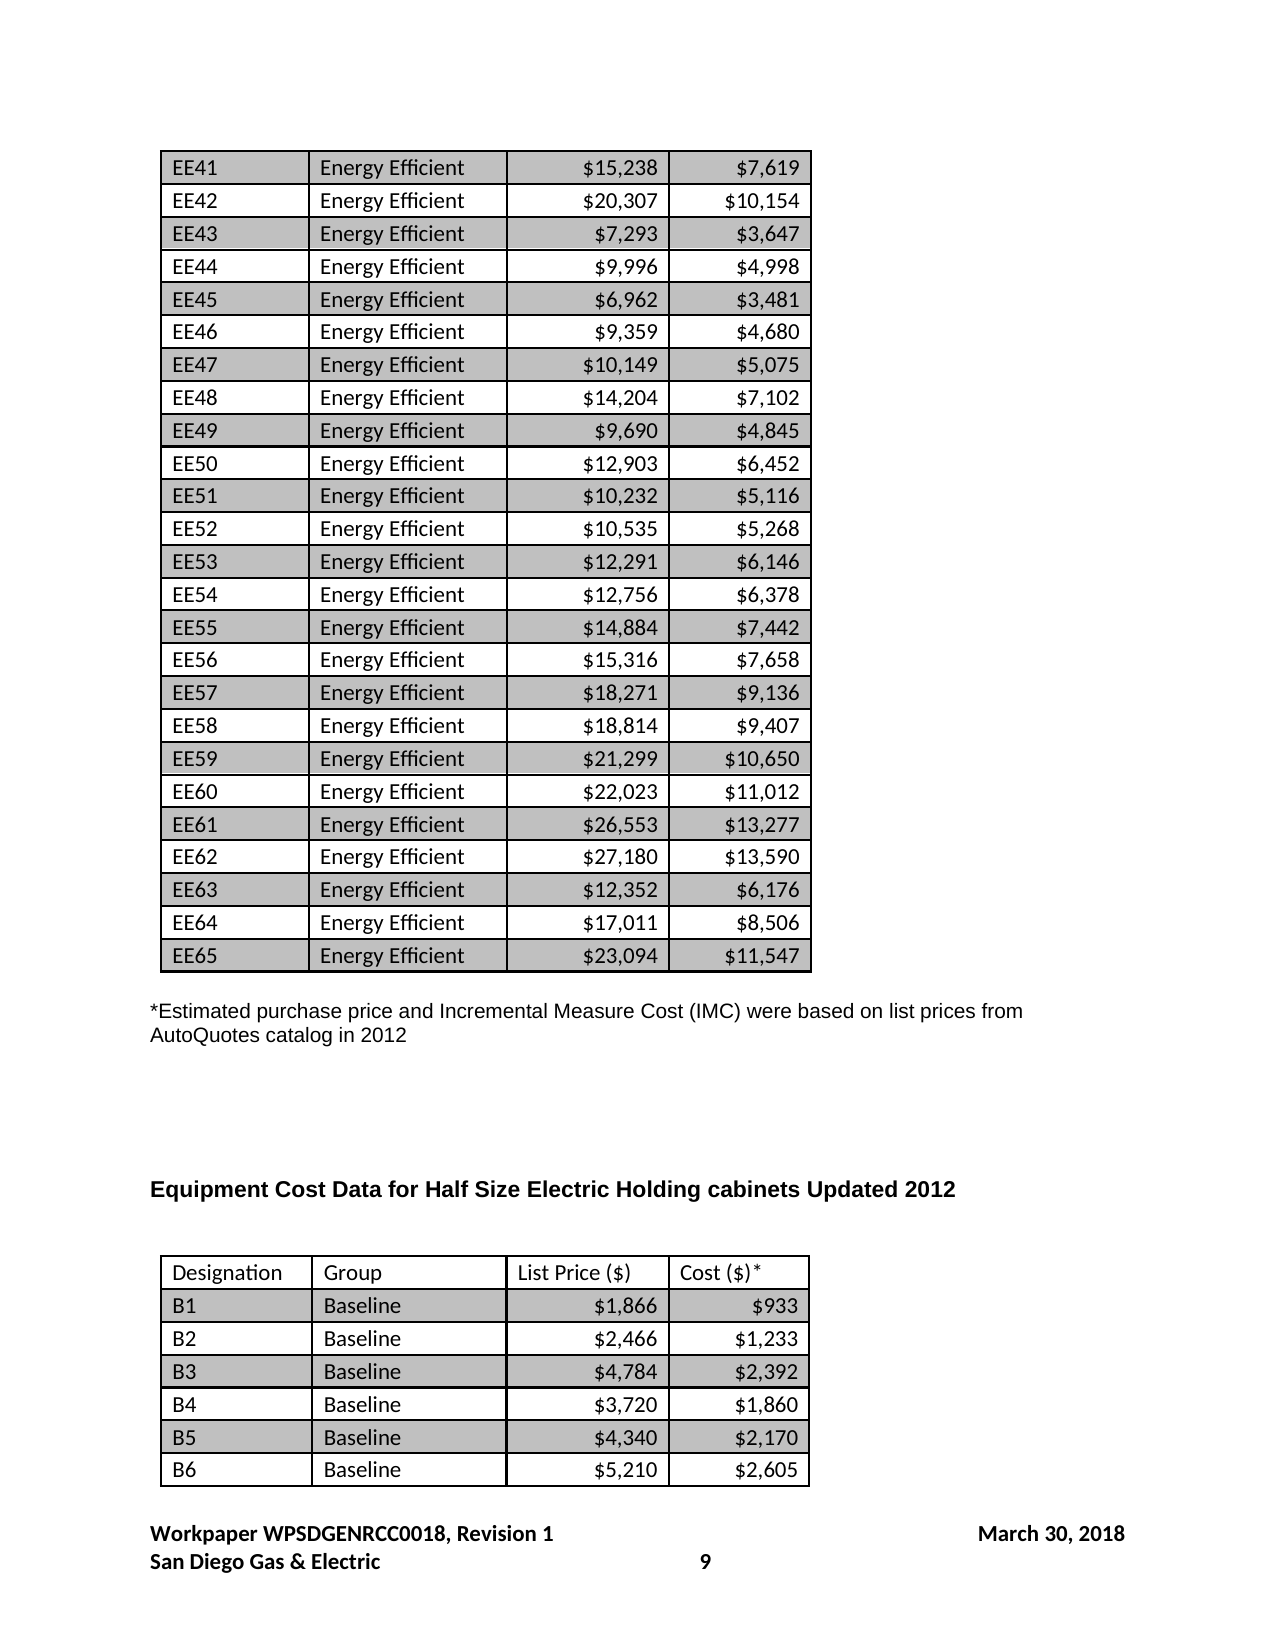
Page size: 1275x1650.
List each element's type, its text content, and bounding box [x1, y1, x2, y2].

table_header Designation [162, 1257, 311, 1288]
table_cell $14,884 [508, 611, 668, 642]
table_cell Energy Efficient [310, 611, 506, 642]
table_cell $2,170 [670, 1421, 808, 1452]
table_header Cost ($)* [670, 1257, 808, 1288]
table_cell EE65 [162, 940, 308, 970]
table_header List Price ($) [508, 1257, 668, 1288]
table_cell $27,180 [508, 841, 668, 872]
table_cell $2,392 [670, 1356, 808, 1386]
table_cell $26,553 [508, 808, 668, 839]
table_cell Energy Efficient [310, 349, 506, 380]
table_cell EE58 [162, 710, 308, 741]
table_cell $7,102 [670, 382, 810, 412]
table_cell B5 [162, 1421, 311, 1452]
table_cell $9,996 [508, 251, 668, 281]
table_cell $4,680 [670, 316, 810, 347]
table_cell Energy Efficient [310, 808, 506, 839]
table_cell $3,647 [670, 218, 810, 248]
table_cell $22,023 [508, 776, 668, 806]
table_cell $21,299 [508, 743, 668, 773]
table_cell $2,466 [508, 1323, 668, 1353]
table_cell $12,291 [508, 546, 668, 577]
table_cell EE52 [162, 513, 308, 544]
table_cell $6,962 [508, 283, 668, 314]
table_cell $9,136 [670, 677, 810, 708]
table_cell $10,232 [508, 480, 668, 511]
table_cell $11,012 [670, 776, 810, 806]
table_cell EE51 [162, 480, 308, 511]
table_cell Energy Efficient [310, 874, 506, 905]
table_cell EE45 [162, 283, 308, 314]
table_cell EE42 [162, 185, 308, 216]
table_cell EE54 [162, 579, 308, 609]
table_cell EE50 [162, 448, 308, 478]
table_cell $5,210 [508, 1454, 668, 1485]
table_cell $20,307 [508, 185, 668, 216]
table_cell Energy Efficient [310, 152, 506, 183]
table_cell Energy Efficient [310, 480, 506, 511]
table_cell EE64 [162, 907, 308, 937]
text *Estimated purchase price and Incremental Measure Cost (IMC) were based on list prices from AutoQuotes catalog in 2012 [150, 999, 1125, 1047]
table_cell $5,116 [670, 480, 810, 511]
table_cell $15,238 [508, 152, 668, 183]
table_cell Energy Efficient [310, 415, 506, 445]
table_cell EE41 [162, 152, 308, 183]
table_cell $17,011 [508, 907, 668, 937]
table_cell $4,845 [670, 415, 810, 445]
table_cell EE48 [162, 382, 308, 412]
table_cell Energy Efficient [310, 677, 506, 708]
table_cell EE43 [162, 218, 308, 248]
table_cell EE60 [162, 776, 308, 806]
table_cell Energy Efficient [310, 710, 506, 741]
table_cell $4,998 [670, 251, 810, 281]
table_cell $7,658 [670, 644, 810, 675]
table_cell Energy Efficient [310, 218, 506, 248]
table_cell $2,605 [670, 1454, 808, 1485]
table_cell $23,094 [508, 940, 668, 970]
table_cell Energy Efficient [310, 251, 506, 281]
table_cell Baseline [313, 1421, 505, 1452]
table_cell $10,149 [508, 349, 668, 380]
table_cell EE62 [162, 841, 308, 872]
table_cell Baseline [313, 1323, 505, 1353]
table_header Group [313, 1257, 505, 1288]
table_cell $10,154 [670, 185, 810, 216]
table_cell EE46 [162, 316, 308, 347]
table_cell Baseline [313, 1389, 505, 1419]
table_cell EE53 [162, 546, 308, 577]
table_cell $5,075 [670, 349, 810, 380]
table_cell $9,407 [670, 710, 810, 741]
table_cell Energy Efficient [310, 579, 506, 609]
table_cell EE55 [162, 611, 308, 642]
table_cell $13,277 [670, 808, 810, 839]
table_cell $13,590 [670, 841, 810, 872]
table_cell Baseline [313, 1290, 505, 1321]
table_cell Baseline [313, 1356, 505, 1386]
table_cell Energy Efficient [310, 907, 506, 937]
table_cell Energy Efficient [310, 448, 506, 478]
table_cell EE61 [162, 808, 308, 839]
table_cell Energy Efficient [310, 513, 506, 544]
table_cell Energy Efficient [310, 743, 506, 773]
table_cell Energy Efficient [310, 644, 506, 675]
table_cell $1,866 [508, 1290, 668, 1321]
table_cell $8,506 [670, 907, 810, 937]
table_cell $18,271 [508, 677, 668, 708]
table_cell $10,535 [508, 513, 668, 544]
table_cell $5,268 [670, 513, 810, 544]
table_cell EE47 [162, 349, 308, 380]
table_cell Energy Efficient [310, 185, 506, 216]
table_cell EE63 [162, 874, 308, 905]
table_cell $10,650 [670, 743, 810, 773]
table_cell $4,784 [508, 1356, 668, 1386]
table_cell B4 [162, 1389, 311, 1419]
table_cell B3 [162, 1356, 311, 1386]
table_cell $6,378 [670, 579, 810, 609]
text Equipment Cost Data for Half Size Electric Holding cabinets Updated 2012 [150, 1176, 1125, 1202]
table_cell $6,452 [670, 448, 810, 478]
table_cell $11,547 [670, 940, 810, 970]
table_cell $12,903 [508, 448, 668, 478]
table_cell $15,316 [508, 644, 668, 675]
table_cell $7,442 [670, 611, 810, 642]
table_cell $3,481 [670, 283, 810, 314]
table_cell $6,146 [670, 546, 810, 577]
table_cell Energy Efficient [310, 546, 506, 577]
table_cell Energy Efficient [310, 382, 506, 412]
table_cell $7,619 [670, 152, 810, 183]
table_cell B1 [162, 1290, 311, 1321]
table_cell EE59 [162, 743, 308, 773]
table_cell Baseline [313, 1454, 505, 1485]
table_cell $18,814 [508, 710, 668, 741]
table_cell $9,690 [508, 415, 668, 445]
table_cell $12,352 [508, 874, 668, 905]
table_cell $4,340 [508, 1421, 668, 1452]
table_cell $7,293 [508, 218, 668, 248]
table_cell Energy Efficient [310, 841, 506, 872]
table_cell EE49 [162, 415, 308, 445]
table_cell $1,233 [670, 1323, 808, 1353]
table_cell $6,176 [670, 874, 810, 905]
table_cell B6 [162, 1454, 311, 1485]
table_cell $1,860 [670, 1389, 808, 1419]
table_cell EE57 [162, 677, 308, 708]
table_cell Energy Efficient [310, 940, 506, 970]
table_cell Energy Efficient [310, 776, 506, 806]
table_cell $9,359 [508, 316, 668, 347]
table_cell $12,756 [508, 579, 668, 609]
table_cell EE44 [162, 251, 308, 281]
table_cell Energy Efficient [310, 316, 506, 347]
table_cell EE56 [162, 644, 308, 675]
table_cell $3,720 [508, 1389, 668, 1419]
table_cell Energy Efficient [310, 283, 506, 314]
table_cell $14,204 [508, 382, 668, 412]
table_cell $933 [670, 1290, 808, 1321]
table_cell B2 [162, 1323, 311, 1353]
